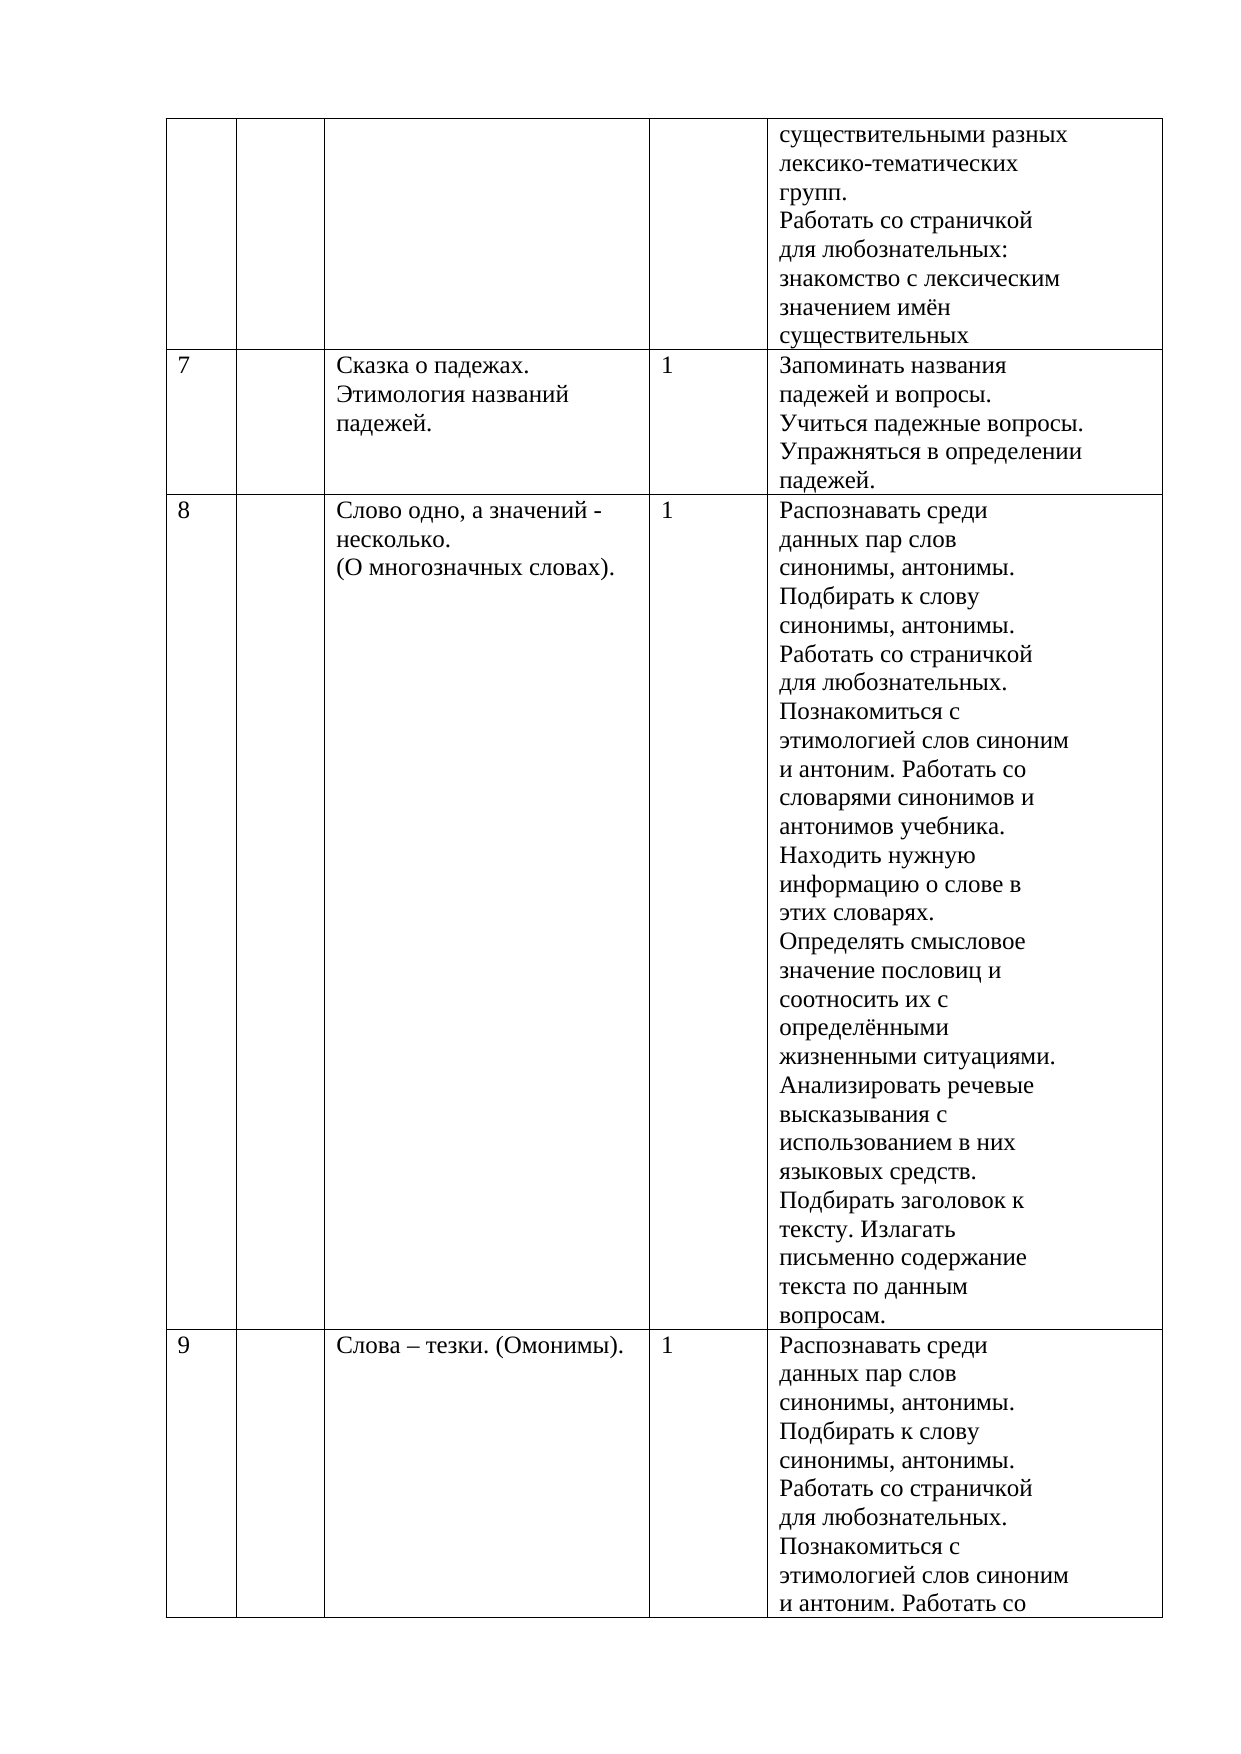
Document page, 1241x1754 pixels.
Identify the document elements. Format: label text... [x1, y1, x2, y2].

table_cell 1 [650, 495, 767, 1329]
table_cell [237, 1330, 324, 1617]
table_cell 6 [167, 119, 236, 349]
table_cell [237, 495, 324, 1329]
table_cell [768, 1330, 1162, 1617]
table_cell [768, 119, 1162, 349]
table_cell 9 [167, 1330, 236, 1617]
table_cell 8 [167, 495, 236, 1329]
table_cell [237, 119, 324, 349]
table_cell [237, 350, 324, 494]
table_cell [325, 119, 649, 349]
table_cell Слово одно, а значений - несколько. (О многозначных словах). [325, 495, 649, 1329]
table_cell Сказка о падежах. Этимология названий падежей. [325, 350, 649, 494]
table_cell 7 [167, 350, 236, 494]
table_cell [325, 1330, 649, 1617]
table_cell Запоминать названия падежей и вопросы. Учиться падежные вопросы. Упражняться в определении падежей. [768, 350, 1162, 494]
table_cell 1 [650, 119, 767, 349]
table_cell 1 [650, 350, 767, 494]
table_cell 1 [650, 1330, 767, 1617]
